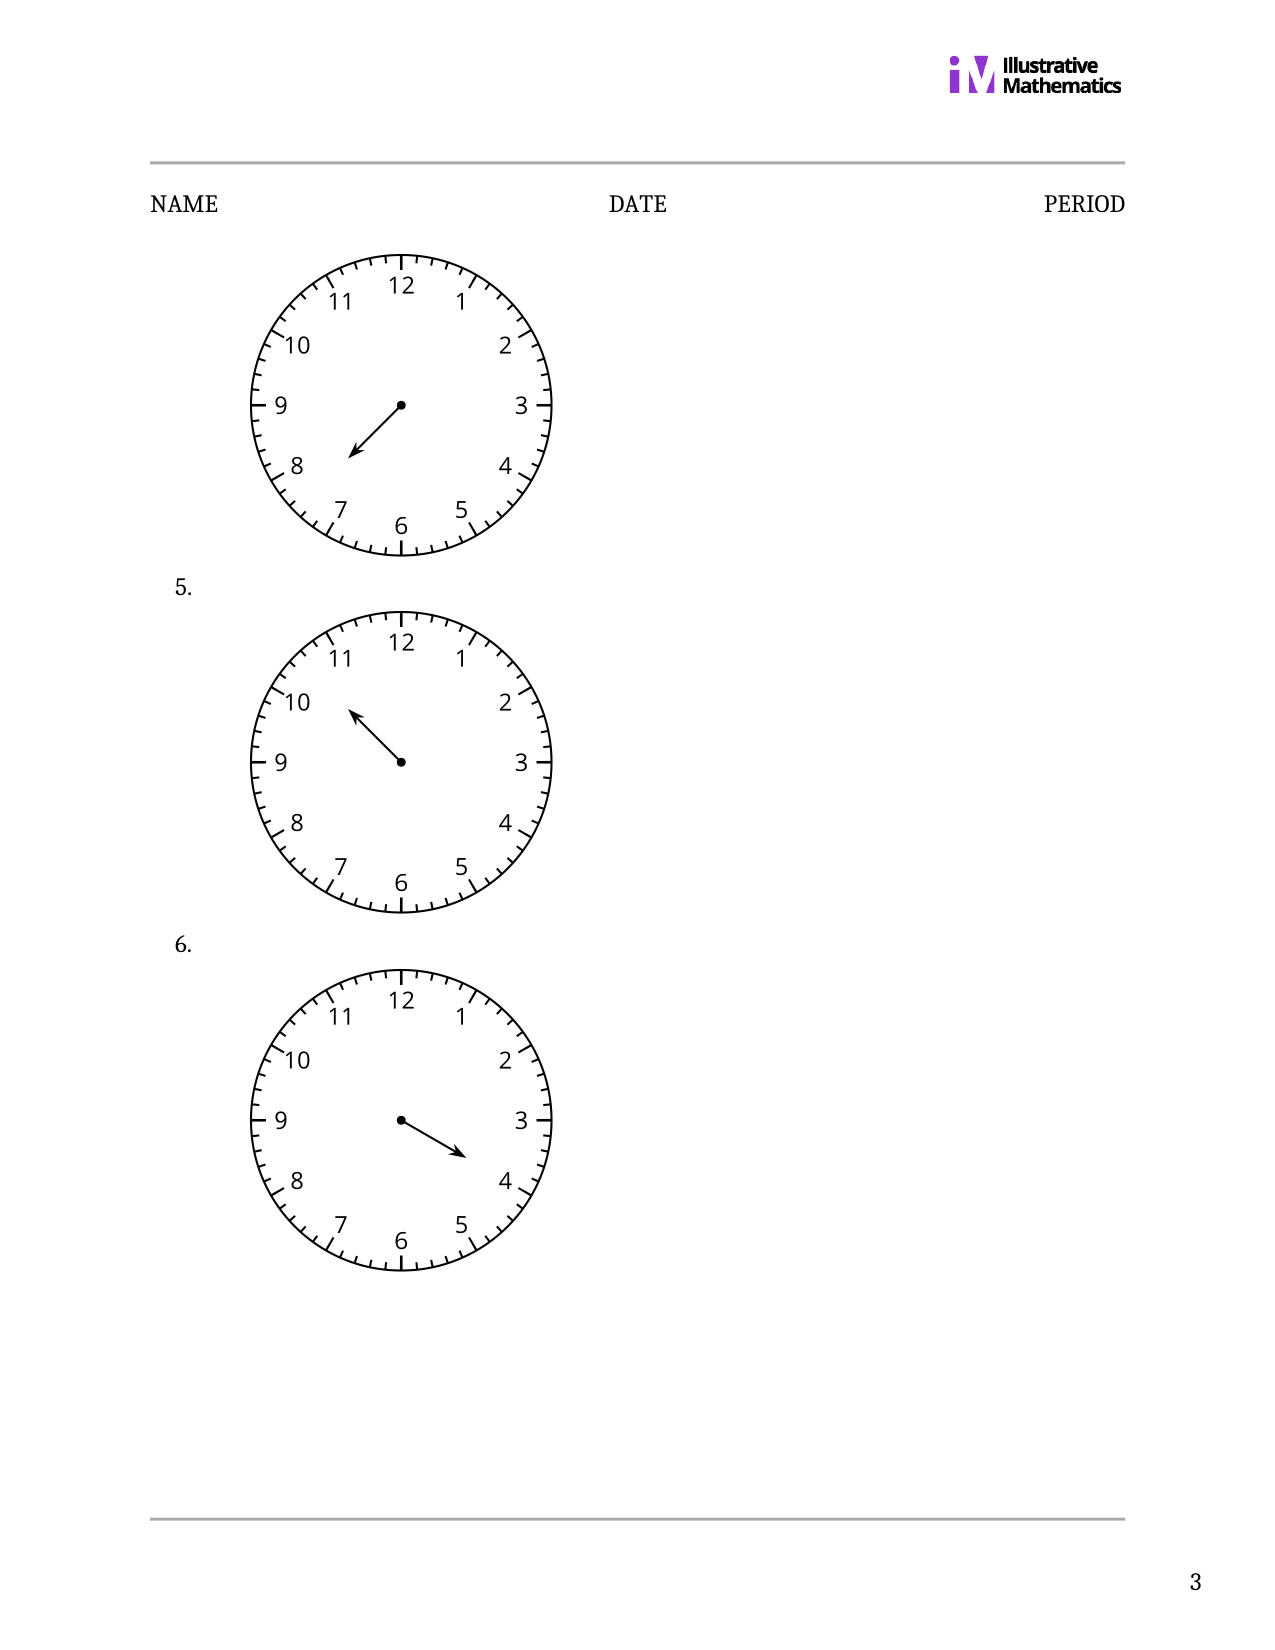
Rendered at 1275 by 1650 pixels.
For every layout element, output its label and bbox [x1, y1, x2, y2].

picture [243, 605, 559, 920]
picture [243, 247, 559, 563]
picture [243, 962, 559, 1278]
picture [949, 55, 1121, 93]
